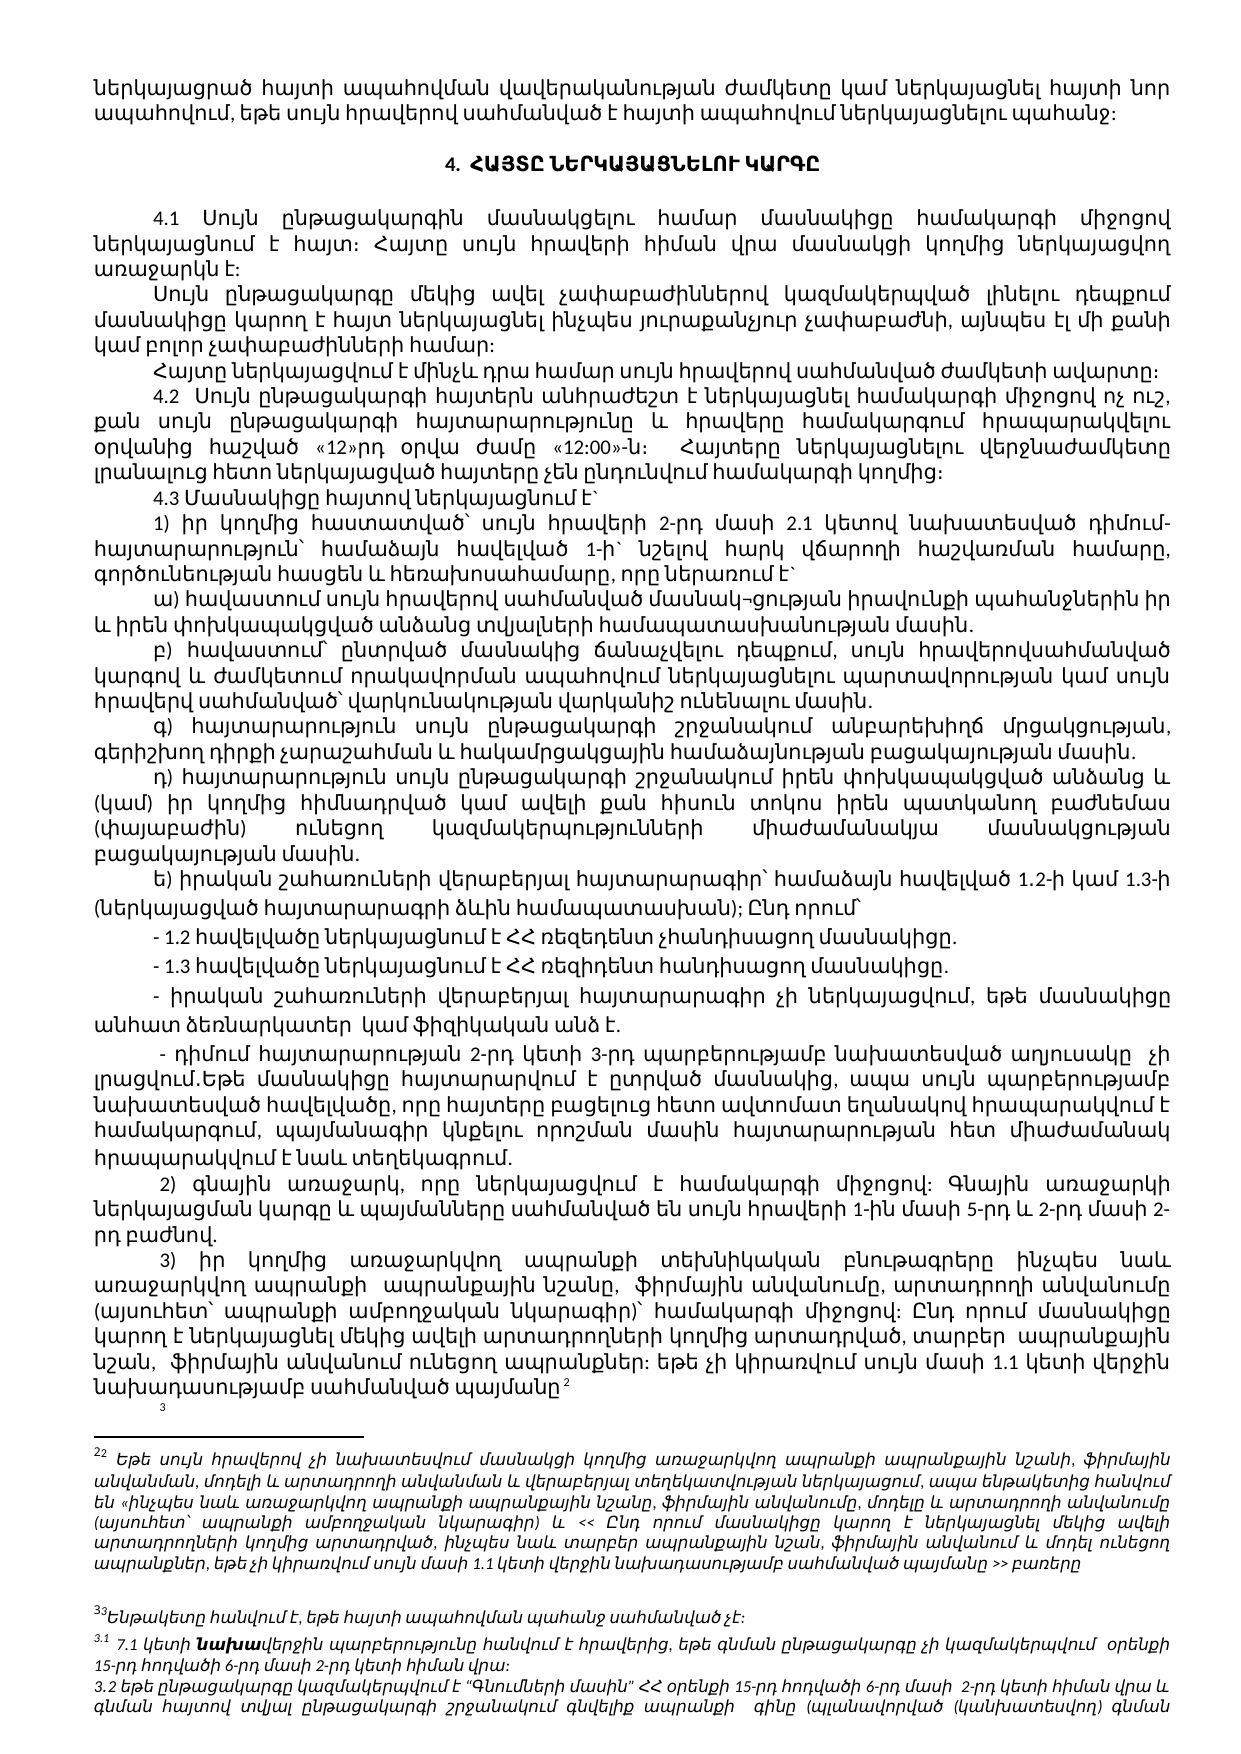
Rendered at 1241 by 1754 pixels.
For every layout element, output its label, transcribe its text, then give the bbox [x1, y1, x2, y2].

text ա) հավաստում սույն հրավերով սահմանված մասնակ¬ցության իրավունքի պահանջներին իր և իրեն փոխկապակցված անձանց տվյալների համապատասխանության մասին. [94, 587, 1171, 637]
text բ) հավաստում՝ ընտրված մասնակից ճանաչվելու դեպքում, սույն հրավերովսահմանված կարգով և ժամկետում որակավորման ապահովում ներկայացնելու պարտավորության կամ սույն հրավերվ սահմանված՝ վարկունակության վարկանիշ ունենալու մասին. [94, 637, 1171, 714]
text 2) գնային առաջարկ, որը ներկայացվում է համակարգի միջոցով: Գնային առաջարկի ներկայացման կարգը և պայմանները սահմանված են սույն հրավերի 1-ին մասի 5-րդ և 2-րդ մասի 2-րդ բաժնով. [94, 1171, 1171, 1247]
text 4.1 Սույն ընթացակարգին մասնակցելու համար մասնակիցը համակարգի միջոցով ներկայացնում է հայտ։ Հայտը սույն հրավերի հիման վրա մասնակցի կողմից ներկայացվող առաջարկն է: [94, 205, 1171, 282]
text դ) հայտարարություն սույն ընթացակարգի շրջանակում իրեն փոխկապակցված անձանց և (կամ) իր կողմից հիմնադրված կամ ավելի քան հիսուն տոկոս իրեն պատկանող բաժնեմաս (փայաբաժին) ունեցող կազմակերպությունների միաժամանակյա մասնակցության բացակայության մասին. [94, 764, 1171, 866]
text 1) իր կողմից հաստատված՝ սույն հրավերի 2-րդ մասի 2.1 կետով նախատեսված դիմում-հայտարարություն՝ համաձայն հավելված 1-ի` նշելով հարկ վճարողի հաշվառման համարը, գործունեության հասցեն և հեռախոսահամարը, որը ներառում է` [94, 510, 1171, 587]
text ե) իրական շահառուների վերաբերյալ հայտարարագիր՝ համաձայն հավելված 1․2-ի կամ 1.3-ի (ներկայացված հայտարարագրի ձևին համապատասխան); Ընդ որում՝ [94, 866, 1171, 921]
text գ) հայտարարություն սույն ընթացակարգի շրջանակում անբարեխիղճ մրցակցության, գերիշխող դիրքի չարաշահման և հակամրցակցային համաձայնության բացակայության մասին. [94, 714, 1171, 764]
text Հայտը ներկայացվում է մինչև դրա համար սույն հրավերով սահմանված ժամկետի ավարտը։ [94, 358, 1171, 383]
text 4.3 Մասնակիցը հայտով ներկայացնում է` [94, 485, 1171, 510]
text 4.2 Սույն ընթացակարգի հայտերն անհրաժեշտ է ներկայացնել համակարգի միջոցով ոչ ուշ, քան սույն ընթացակարգի հայտարարությունը և հրավերը համակարգում հրապարակվելու օրվանից հաշված «12»րդ օրվա ժամը «12:00»-ն։ Հայտերը ներկայացնելու վերջնաժամկետը լրանալուց հետո ներկայացված հայտերը չեն ընդունվում համակարգի կողմից։ [94, 383, 1171, 485]
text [94, 75, 1171, 126]
text - 1.2 հավելվածը ներկայացնում է ՀՀ ռեզեդենտ չհանդիսացող մասնակիցը. [94, 924, 1171, 950]
text 3) իր կողմից առաջարկվող ապրանքի տեխնիկական բնութագրերը ինչպես նաև առաջարկվող ապրանքի ապրանքային նշանը, ֆիրմային անվանումը, արտադրողի անվանումը (այսուհետ՝ ապրանքի ամբողջական նկարագիր)՝ համակարգի միջոցով: Ընդ որում մասնակիցը կարող է ներկայացնել մեկից ավելի արտադրողների կողմից արտադրված, տարբեր ապրանքային նշան, ֆիրմային անվանում ունեցող ապրանքներ: եթե չի կիրառվում սույն մասի 1.1 կետի վերջին նախադասությամբ սահմանված պայմանը 2 [94, 1247, 1171, 1400]
text 4. ՀԱՅՏԸ ՆԵՐԿԱՅԱՑՆԵԼՈՒ ԿԱՐԳԸ [94, 151, 1171, 177]
text - իրական շահառուների վերաբերյալ հայտարարագիր չի ներկայացվում, եթե մասնակիցը անհատ ձեռնարկատեր կամ ֆիզիկական անձ է. [94, 983, 1171, 1037]
text - 1.3 հավելվածը ներկայացնում է ՀՀ ռեզիդենտ հանդիսացող մասնակիցը. [94, 954, 1171, 979]
text - դիմում հայտարարության 2-րդ կետի 3-րդ պարբերությամբ նախատեսված աղյուսակը չի լրացվում․Եթե մասնակիցը հայտարարվում է ըտրված մասնակից, ապա սույն պարբերությամբ նախատեսված հավելվածը, որը հայտերը բացելուց հետո ավտոմատ եղանակով հրապարակվում է համակարգում, պայմանագիր կնքելու որոշման մասին հայտարարության հետ միաժամանակ հրապարակվում է նաև տեղեկագրում. [94, 1041, 1171, 1171]
text 3 [94, 1400, 1171, 1425]
text Սույն ընթացակարգը մեկից ավել չափաբաժիններով կազմակերպված լինելու դեպքում մասնակիցը կարող է հայտ ներկայացնել ինչպես յուրաքանչյուր չափաբաժնի, այնպես էլ մի քանի կամ բոլոր չափաբաժինների համար: [94, 282, 1171, 358]
